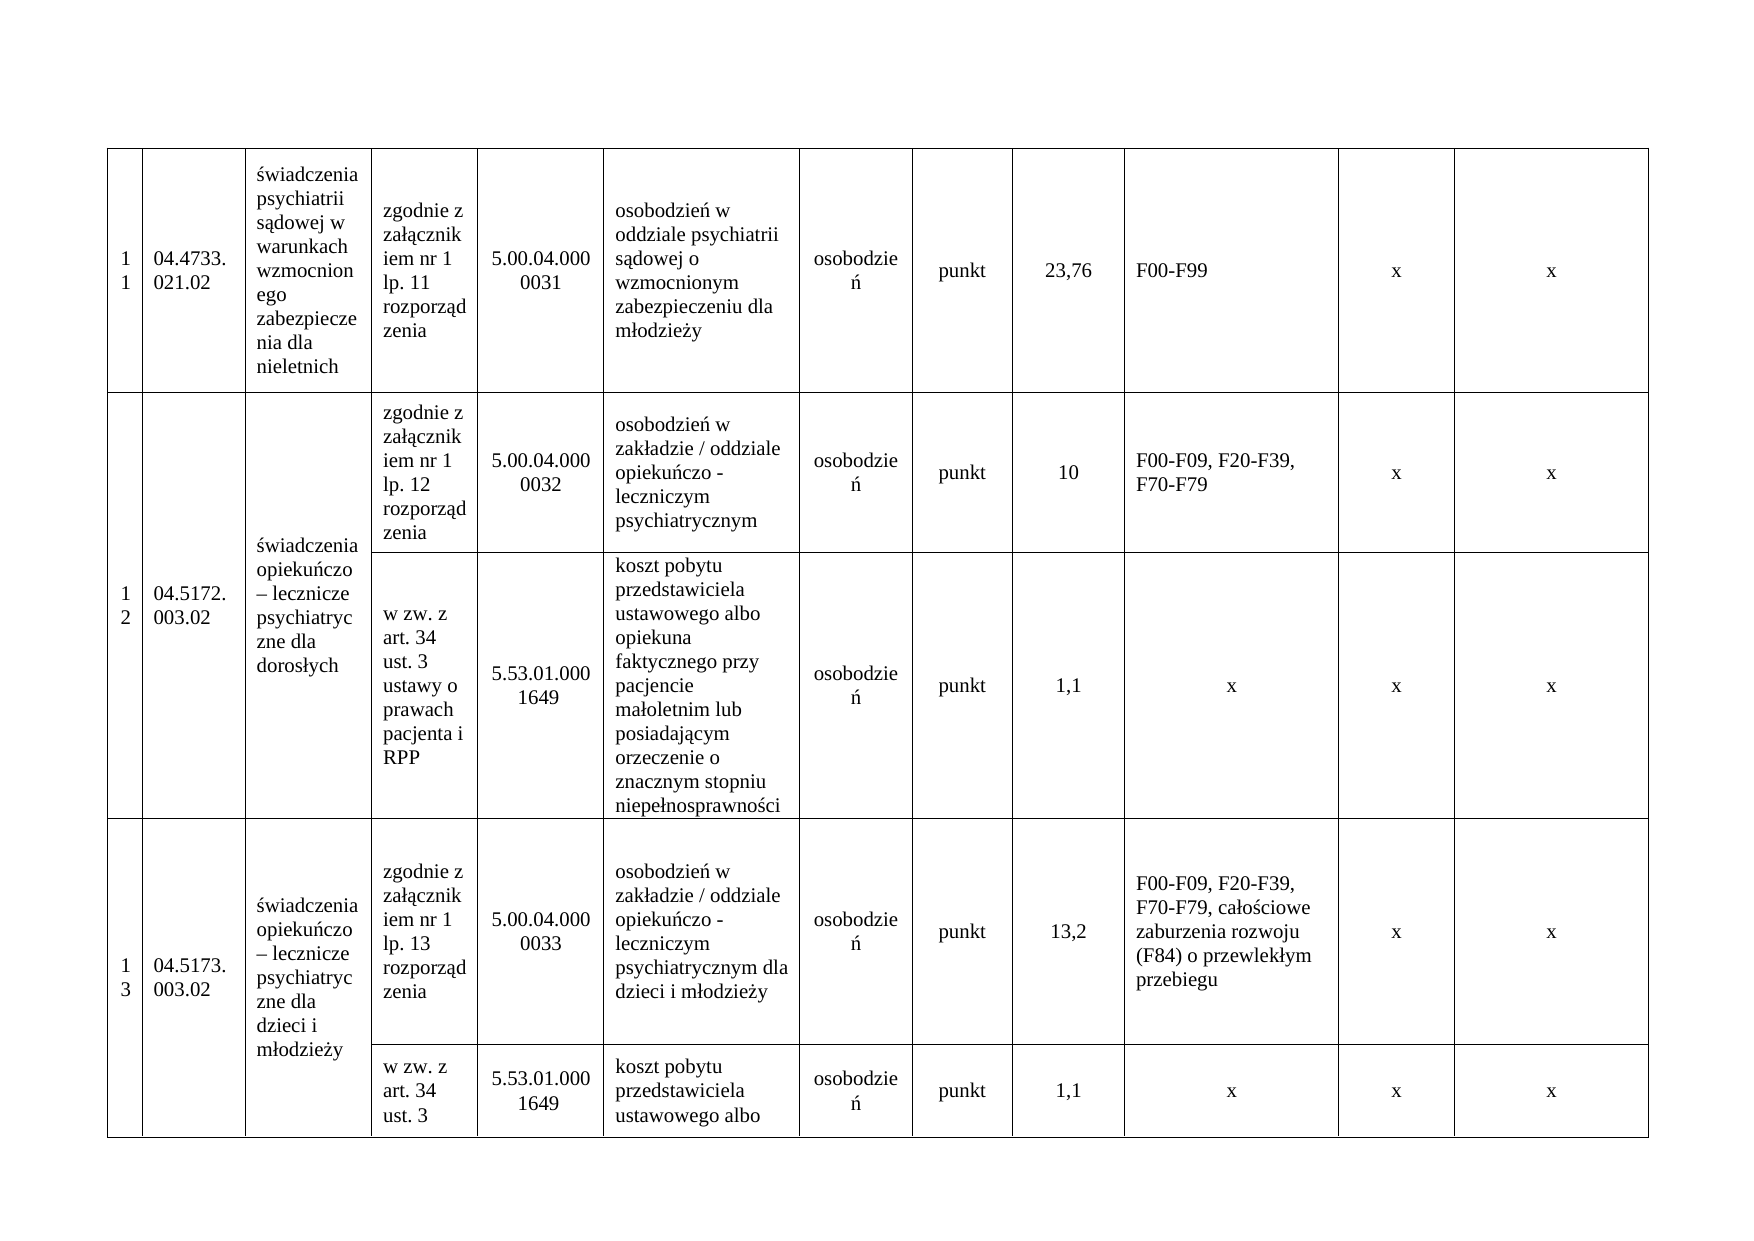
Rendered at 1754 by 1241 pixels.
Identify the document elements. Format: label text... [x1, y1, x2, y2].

table_cell 04.5172.003.02 [143, 393, 245, 817]
table_cell świadczenia opiekuńczo – lecznicze psychiatryczne dla dorosłych [246, 393, 371, 817]
table_cell punkt [913, 149, 1012, 391]
table_cell F00-F99 [1125, 149, 1338, 391]
table_cell x [1455, 819, 1648, 1044]
table_cell 5.00.04.0000031 [478, 149, 603, 391]
table_cell zgodnie z załącznikiem nr 1 lp. 12 rozporządzenia [372, 393, 477, 552]
table_cell osobodzień [800, 553, 912, 817]
table_cell F00-F09, F20-F39, F70-F79 [1125, 393, 1338, 552]
table_cell x [1339, 1045, 1454, 1136]
table_cell x [1339, 149, 1454, 391]
table_cell osobodzień [800, 393, 912, 552]
table_cell 13 [108, 819, 142, 1136]
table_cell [604, 1045, 799, 1136]
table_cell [372, 1045, 477, 1136]
table_cell osobodzień w zakładzie / oddziale opiekuńczo - leczniczym psychiatrycznym [604, 393, 799, 552]
table_cell F00-F09, F20-F39, F70-F79, całościowe zaburzenia rozwoju (F84) o przewlekłym przebiegu [1125, 819, 1338, 1044]
table_cell 5.53.01.0001649 [478, 553, 603, 817]
table_cell osobodzień [800, 149, 912, 391]
table_cell 13,2 [1013, 819, 1124, 1044]
table_cell punkt [913, 553, 1012, 817]
table_cell x [1455, 553, 1648, 817]
table_cell punkt [913, 819, 1012, 1044]
table_cell 12 [108, 393, 142, 817]
table_cell 04.4733.021.02 [143, 149, 245, 391]
table_cell x [1455, 149, 1648, 391]
table_cell 1,1 [1013, 1045, 1124, 1136]
table_cell x [1339, 393, 1454, 552]
table_cell 10 [1013, 393, 1124, 552]
table_cell x [1125, 553, 1338, 817]
table_cell osobodzień [800, 819, 912, 1044]
table_cell 5.00.04.0000033 [478, 819, 603, 1044]
table_cell świadczenia psychiatrii sądowej w warunkach wzmocnionego zabezpieczenia dla nieletnich [246, 149, 371, 391]
table_cell świadczenia opiekuńczo – lecznicze psychiatryczne dla dzieci i młodzieży [246, 819, 371, 1136]
table_cell 04.5173.003.02 [143, 819, 245, 1136]
table_cell osobodzień w oddziale psychiatrii sądowej o wzmocnionym zabezpieczeniu dla młodzieży [604, 149, 799, 391]
table_cell 5.00.04.0000032 [478, 393, 603, 552]
table_cell x [1339, 553, 1454, 817]
table_cell x [1339, 819, 1454, 1044]
table_cell x [1455, 1045, 1648, 1136]
table_cell zgodnie z załącznikiem nr 1 lp. 11 rozporządzenia [372, 149, 477, 391]
table_cell 11 [108, 149, 142, 391]
table_cell zgodnie z załącznikiem nr 1 lp. 13 rozporządzenia [372, 819, 477, 1044]
table_cell 1,1 [1013, 553, 1124, 817]
table_cell punkt [913, 1045, 1012, 1136]
table_cell x [1455, 393, 1648, 552]
table_cell w zw. z art. 34 ust. 3 ustawy o prawach pacjenta i RPP [372, 553, 477, 817]
table_cell punkt [913, 393, 1012, 552]
table_cell osobodzień [800, 1045, 912, 1136]
table_cell 23,76 [1013, 149, 1124, 391]
table_cell osobodzień w zakładzie / oddziale opiekuńczo - leczniczym psychiatrycznym dla dzieci i młodzieży [604, 819, 799, 1044]
table_cell x [1125, 1045, 1338, 1136]
table_cell 5.53.01.0001649 [478, 1045, 603, 1136]
